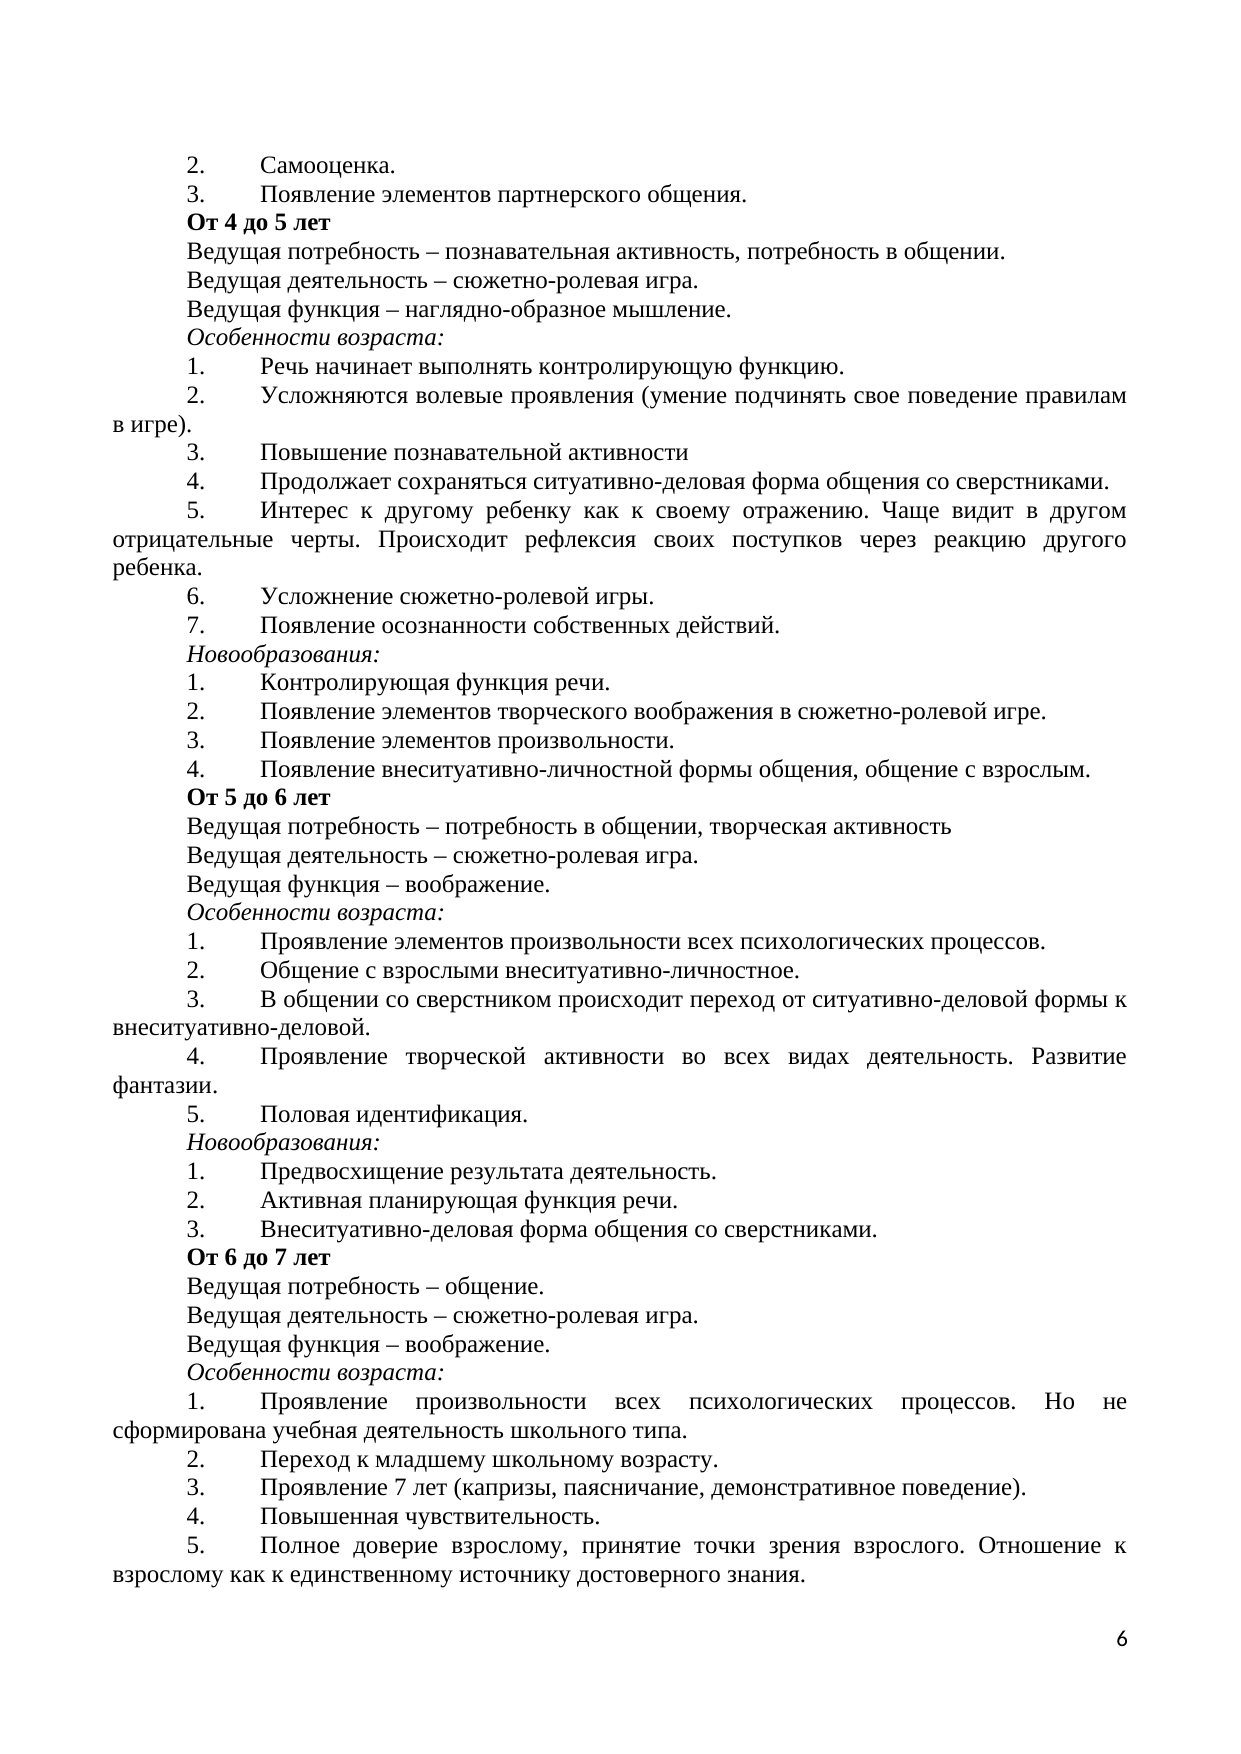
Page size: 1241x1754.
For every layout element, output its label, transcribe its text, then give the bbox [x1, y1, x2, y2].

list Предвосхищение результата деятельность. [112, 1156, 1128, 1185]
text Особенности возраста: [112, 897, 1128, 926]
list Речь начинает выполнять контролирующую функцию. [112, 351, 1128, 380]
text От 4 до 5 лет [112, 207, 1128, 236]
list Активная планирующая функция речи. [112, 1185, 1128, 1214]
text Новообразования: [112, 1127, 1128, 1156]
text Ведущая деятельность – сюжетно-ролевая игра. [112, 265, 1128, 294]
text Ведущая деятельность – сюжетно-ролевая игра. [112, 840, 1128, 869]
list Проявление элементов произвольности всех психологических процессов. [112, 926, 1128, 955]
list Проявление творческой активности во всех видах деятельность. Развитие фантазии. [112, 1041, 1128, 1099]
list Появление внеситуативно-личностной формы общения, общение с взрослым. [112, 754, 1128, 782]
list Продолжает сохраняться ситуативно-деловая форма общения со сверстниками. [112, 466, 1128, 495]
list В общении со сверстником происходит переход от ситуативно-деловой формы к внеситуативно-деловой. [112, 984, 1128, 1041]
text Ведущая функция – воображение. [112, 869, 1128, 897]
text Особенности возраста: [112, 322, 1128, 351]
text Особенности возраста: [112, 1357, 1128, 1386]
list Общение с взрослыми внеситуативно-личностное. [112, 955, 1128, 984]
list Появление элементов партнерского общения. [112, 179, 1128, 207]
list Повышенная чувствительность. [112, 1501, 1128, 1530]
text Ведущая функция – воображение. [112, 1329, 1128, 1357]
list Половая идентификация. [112, 1099, 1128, 1127]
list Самооценка. [112, 150, 1128, 179]
list Проявление 7 лет (капризы, паясничание, демонстративное поведение). [112, 1472, 1128, 1501]
list Интерес к другому ребенку как к своему отражению. Чаще видит в другом отрицательные черты. Происходит рефлексия своих поступков через реакцию другого ребенка. [112, 495, 1128, 581]
list Появление осознанности собственных действий. [112, 610, 1128, 639]
list Проявление произвольности всех психологических процессов. Но не сформирована учебная деятельность школьного типа. [112, 1386, 1128, 1444]
text Ведущая потребность – общение. [112, 1271, 1128, 1300]
list Усложнение сюжетно-ролевой игры. [112, 581, 1128, 610]
list Усложняются волевые проявления (умение подчинять свое поведение правилам в игре). [112, 380, 1128, 437]
text От 6 до 7 лет [112, 1242, 1128, 1271]
text Ведущая деятельность – сюжетно-ролевая игра. [112, 1300, 1128, 1329]
text Ведущая функция – наглядно-образное мышление. [112, 294, 1128, 322]
text Новообразования: [112, 639, 1128, 667]
list Появление элементов творческого воображения в сюжетно-ролевой игре. [112, 696, 1128, 725]
list Контролирующая функция речи. [112, 667, 1128, 696]
text Ведущая потребность – познавательная активность, потребность в общении. [112, 236, 1128, 265]
list Переход к младшему школьному возрасту. [112, 1444, 1128, 1472]
text Ведущая потребность – потребность в общении, творческая активность [112, 811, 1128, 840]
list Полное доверие взрослому, принятие точки зрения взрослого. Отношение к взрослому как к единственному источнику достоверного знания. [112, 1530, 1128, 1587]
list Повышение познавательной активности [112, 437, 1128, 466]
list Появление элементов произвольности. [112, 725, 1128, 754]
text От 5 до 6 лет [112, 782, 1128, 811]
list Внеситуативно-деловая форма общения со сверстниками. [112, 1214, 1128, 1242]
